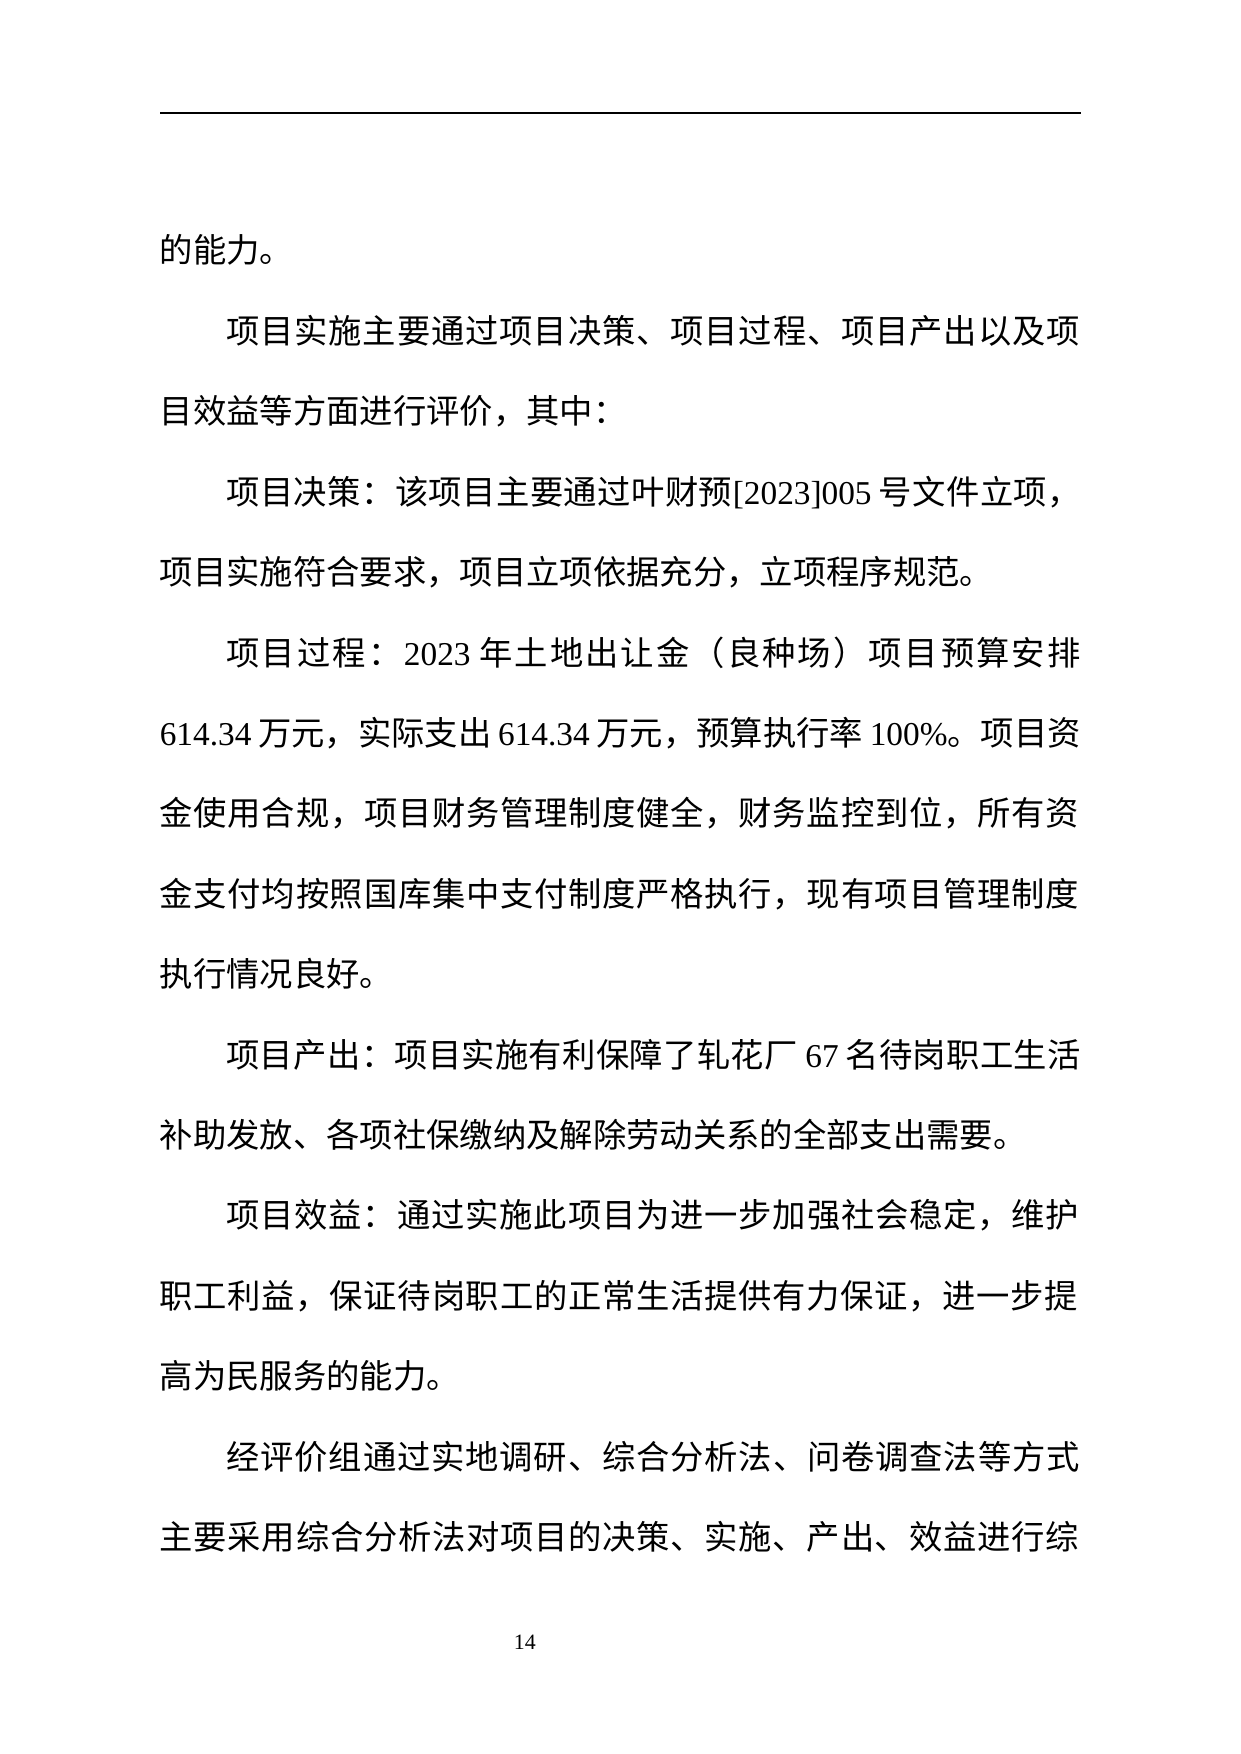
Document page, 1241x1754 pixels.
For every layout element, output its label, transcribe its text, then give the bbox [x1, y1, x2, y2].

text 项目过程：2023年土地出让金（良种场）项目预算安排 614.34万元，实际支出614.34万元，预算执行率100%。项目资金使用合规，项目财务管理制度健全，财务监控到位，所有资金支付均按照国库集中支付制度严格执行，现有项目管理制度执行情况良好。 [159, 610, 1081, 1012]
text 项目产出：项目实施有利保障了轧花厂67名待岗职工生活补助发放、各项社保缴纳及解除劳动关系的全部支出需要。 [159, 1012, 1081, 1173]
text 项目决策：该项目主要通过叶财预[2023]005号文件立项，项目实施符合要求，项目立项依据充分，立项程序规范。 [159, 449, 1081, 610]
text 项目实施主要通过项目决策、项目过程、项目产出以及项目效益等方面进行评价，其中： [159, 288, 1081, 449]
text 项目效益：通过实施此项目为进一步加强社会稳定，维护职工利益，保证待岗职工的正常生活提供有力保证，进一步提高为民服务的能力。 [159, 1173, 1081, 1414]
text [159, 208, 1081, 288]
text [159, 1414, 1081, 1575]
